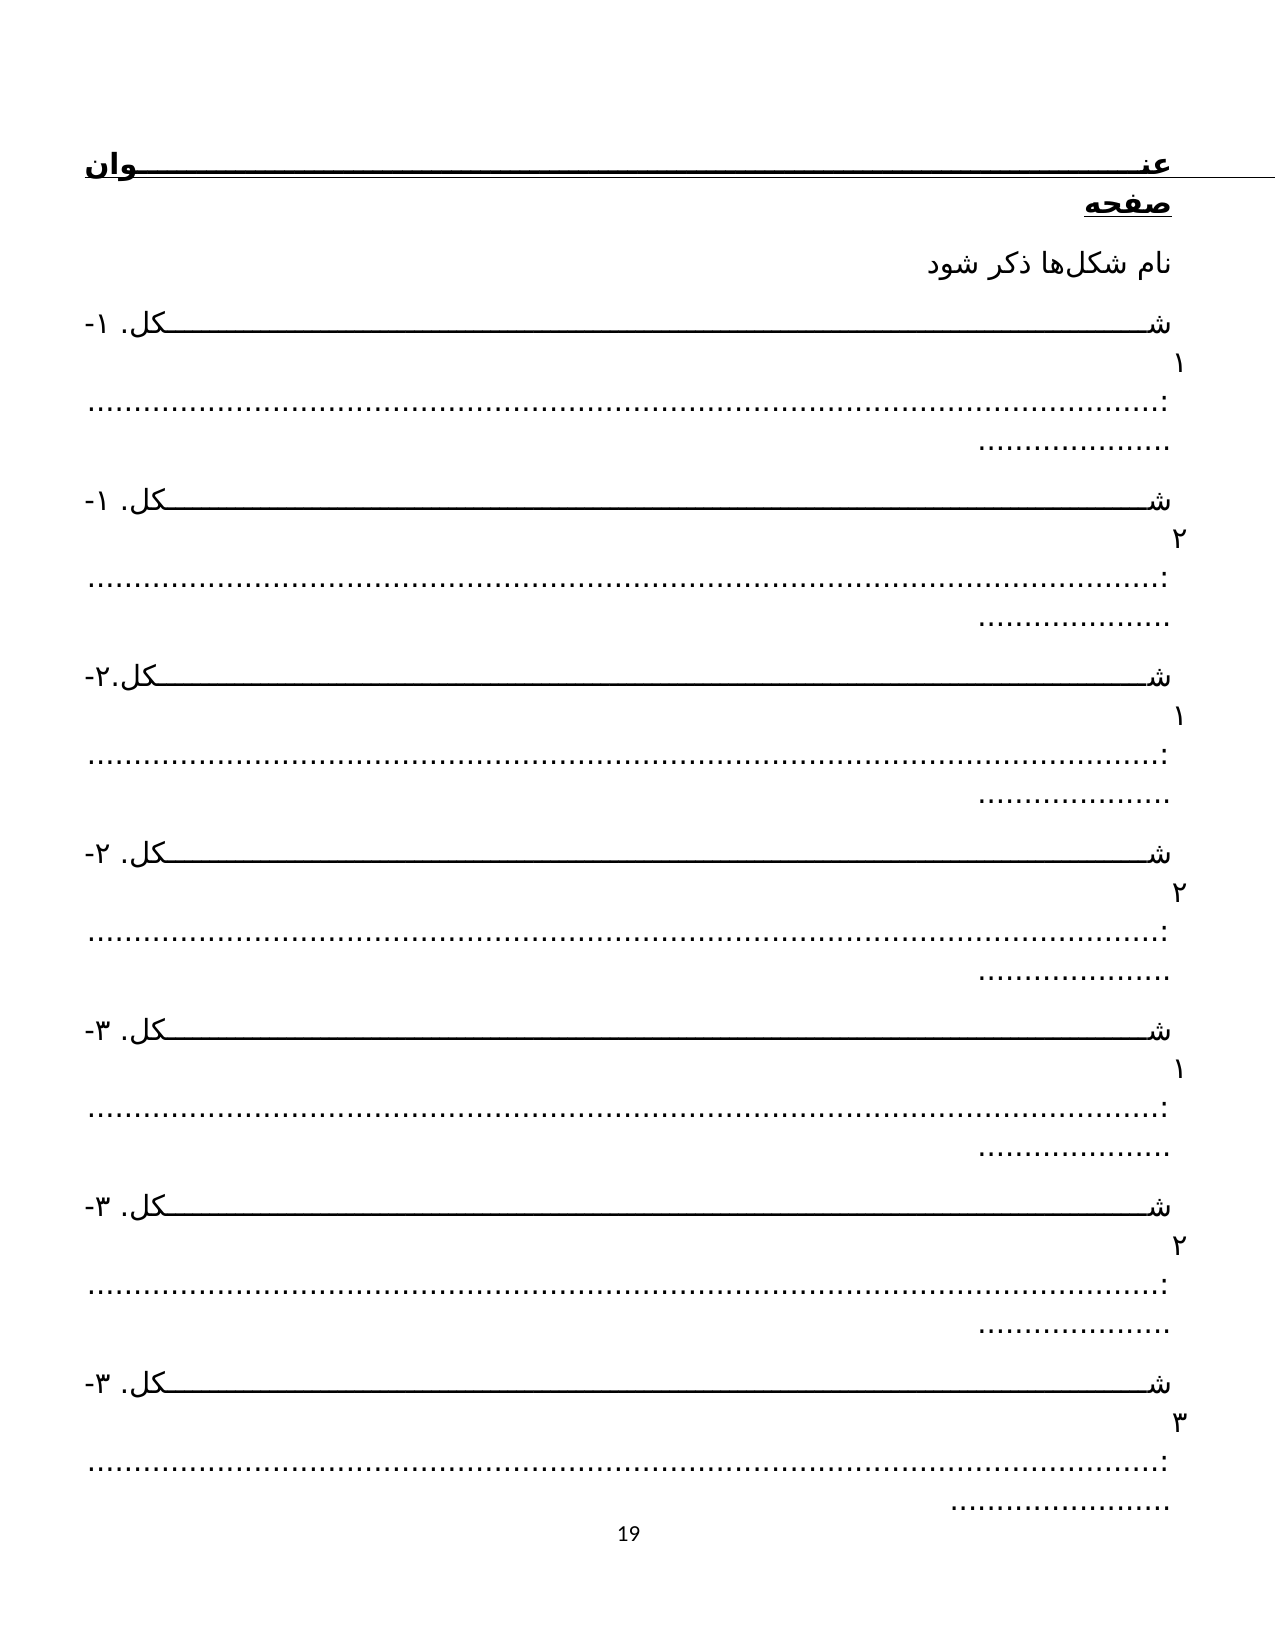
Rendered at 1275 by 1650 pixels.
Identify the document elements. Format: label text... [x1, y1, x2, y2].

text شکل. ١-۲:......................................................................................................................................... [84, 483, 1172, 634]
text نام شکل‌ها ذکر شود [84, 246, 1172, 280]
text عنوان صفحه [84, 178, 1172, 221]
text شکل. ۳-١:......................................................................................................................................... [84, 1013, 1172, 1164]
text شکل. ١-١:......................................................................................................................................... [84, 306, 1172, 457]
text شکل. ۳-۳:............................................................................................................................................ [84, 1366, 1172, 1517]
text عنوان صفحه [84, 148, 1172, 177]
text شکل.۲-١:......................................................................................................................................... [84, 659, 1172, 810]
text شکل. ۲-۲:......................................................................................................................................... [84, 836, 1172, 987]
text شکل. ۳-۲:......................................................................................................................................... [84, 1189, 1172, 1340]
